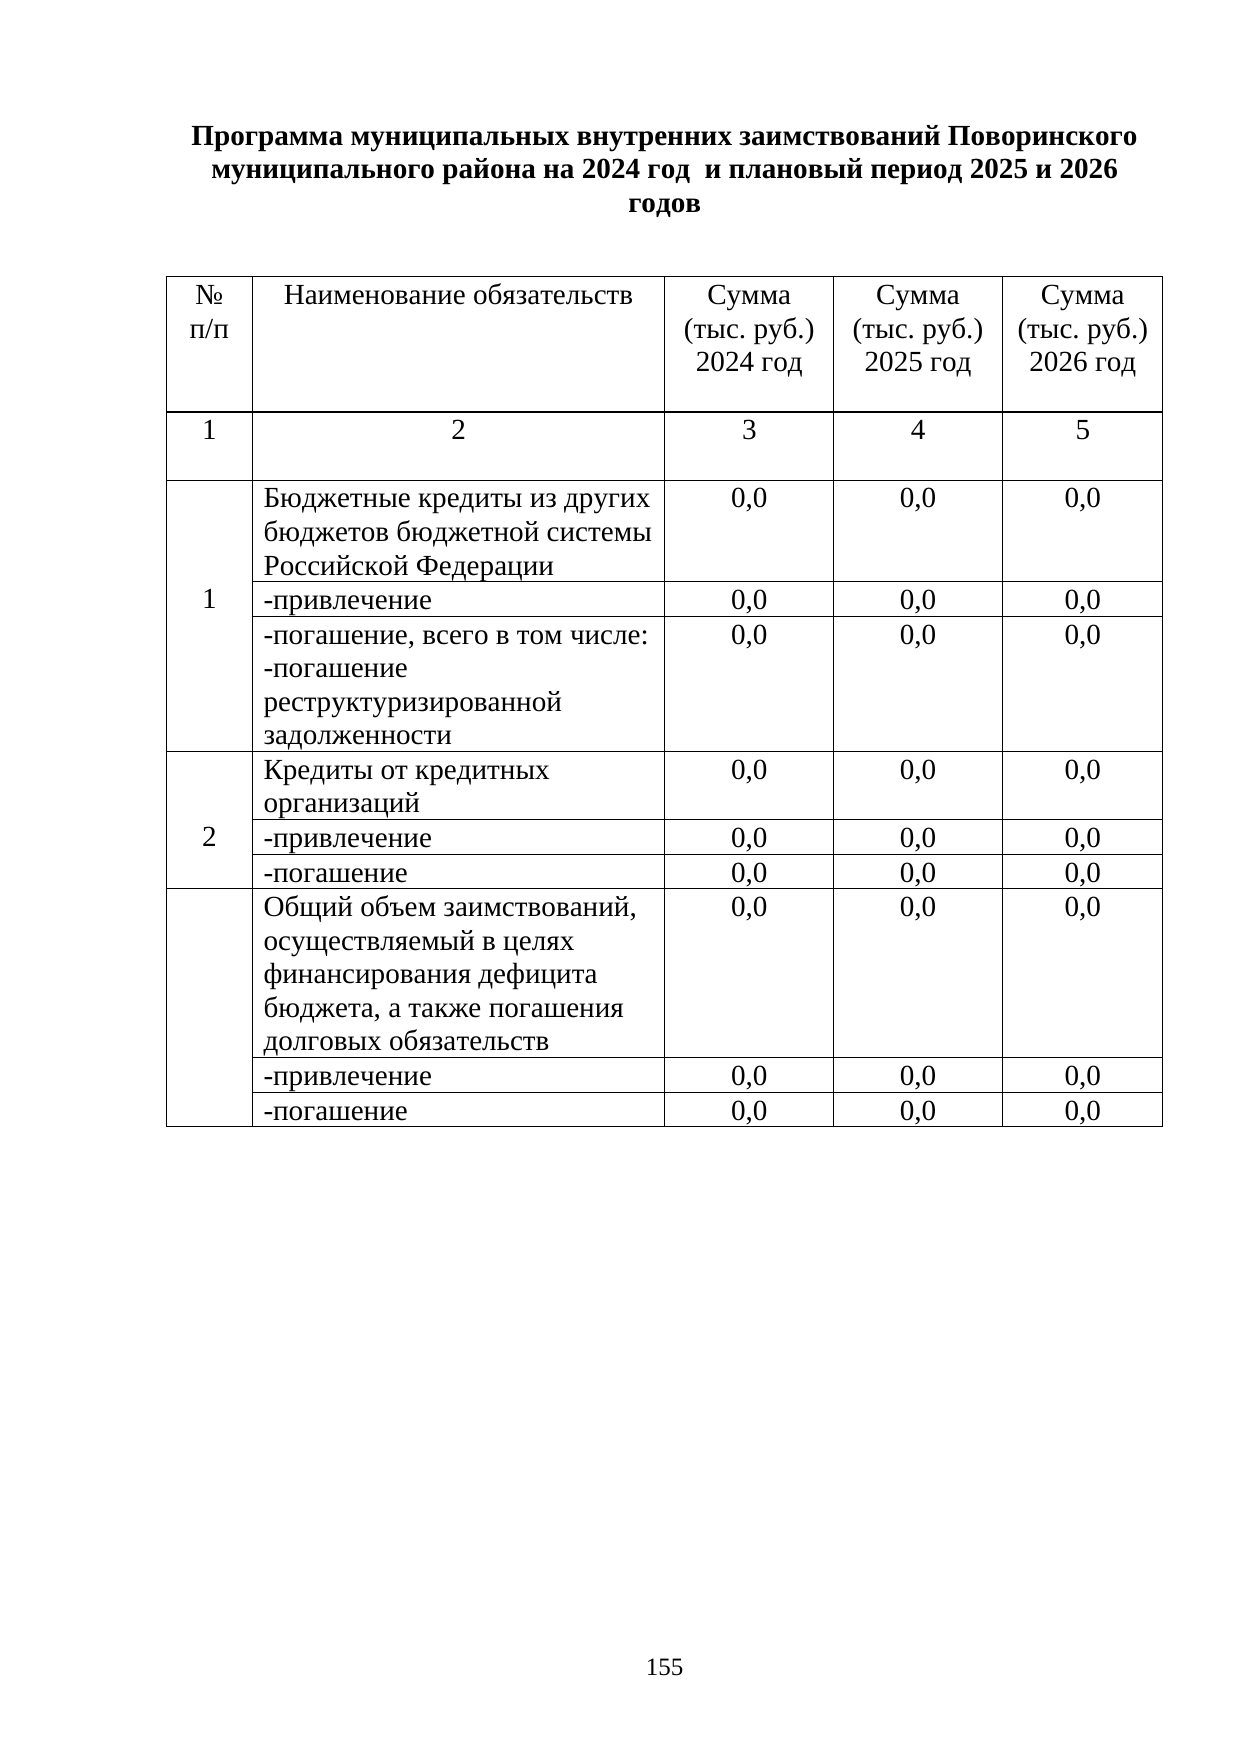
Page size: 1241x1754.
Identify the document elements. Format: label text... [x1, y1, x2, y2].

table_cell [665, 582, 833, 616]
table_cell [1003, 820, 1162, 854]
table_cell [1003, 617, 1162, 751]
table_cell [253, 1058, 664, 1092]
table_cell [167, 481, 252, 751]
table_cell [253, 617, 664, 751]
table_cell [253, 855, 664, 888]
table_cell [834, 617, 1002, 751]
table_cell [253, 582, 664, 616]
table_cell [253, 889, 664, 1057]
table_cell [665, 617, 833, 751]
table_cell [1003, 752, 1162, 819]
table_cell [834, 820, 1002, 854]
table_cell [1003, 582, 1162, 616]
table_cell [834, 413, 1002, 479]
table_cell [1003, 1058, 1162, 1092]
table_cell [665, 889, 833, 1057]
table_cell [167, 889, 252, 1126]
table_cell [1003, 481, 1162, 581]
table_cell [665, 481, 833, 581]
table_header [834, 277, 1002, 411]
text Программа муниципальных внутренних заимствований Поворинского муниципального района на 2024 год и плановый период 2025 и 2026 годов [177, 118, 1152, 219]
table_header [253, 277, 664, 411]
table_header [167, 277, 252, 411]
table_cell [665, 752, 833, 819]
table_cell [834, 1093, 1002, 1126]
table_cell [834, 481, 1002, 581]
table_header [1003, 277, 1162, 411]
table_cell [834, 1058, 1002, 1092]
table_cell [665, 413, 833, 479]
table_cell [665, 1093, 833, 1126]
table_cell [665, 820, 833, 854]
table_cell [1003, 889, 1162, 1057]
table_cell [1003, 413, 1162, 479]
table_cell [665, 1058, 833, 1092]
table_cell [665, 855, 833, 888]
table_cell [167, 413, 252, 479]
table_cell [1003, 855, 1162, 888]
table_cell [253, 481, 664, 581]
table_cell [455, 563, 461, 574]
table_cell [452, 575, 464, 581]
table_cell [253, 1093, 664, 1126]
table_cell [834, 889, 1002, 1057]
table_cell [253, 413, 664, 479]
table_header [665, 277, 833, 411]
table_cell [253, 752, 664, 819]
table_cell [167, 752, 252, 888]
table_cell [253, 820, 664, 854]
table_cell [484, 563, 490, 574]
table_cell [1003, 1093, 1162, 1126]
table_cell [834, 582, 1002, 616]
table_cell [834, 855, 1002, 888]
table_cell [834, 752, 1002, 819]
